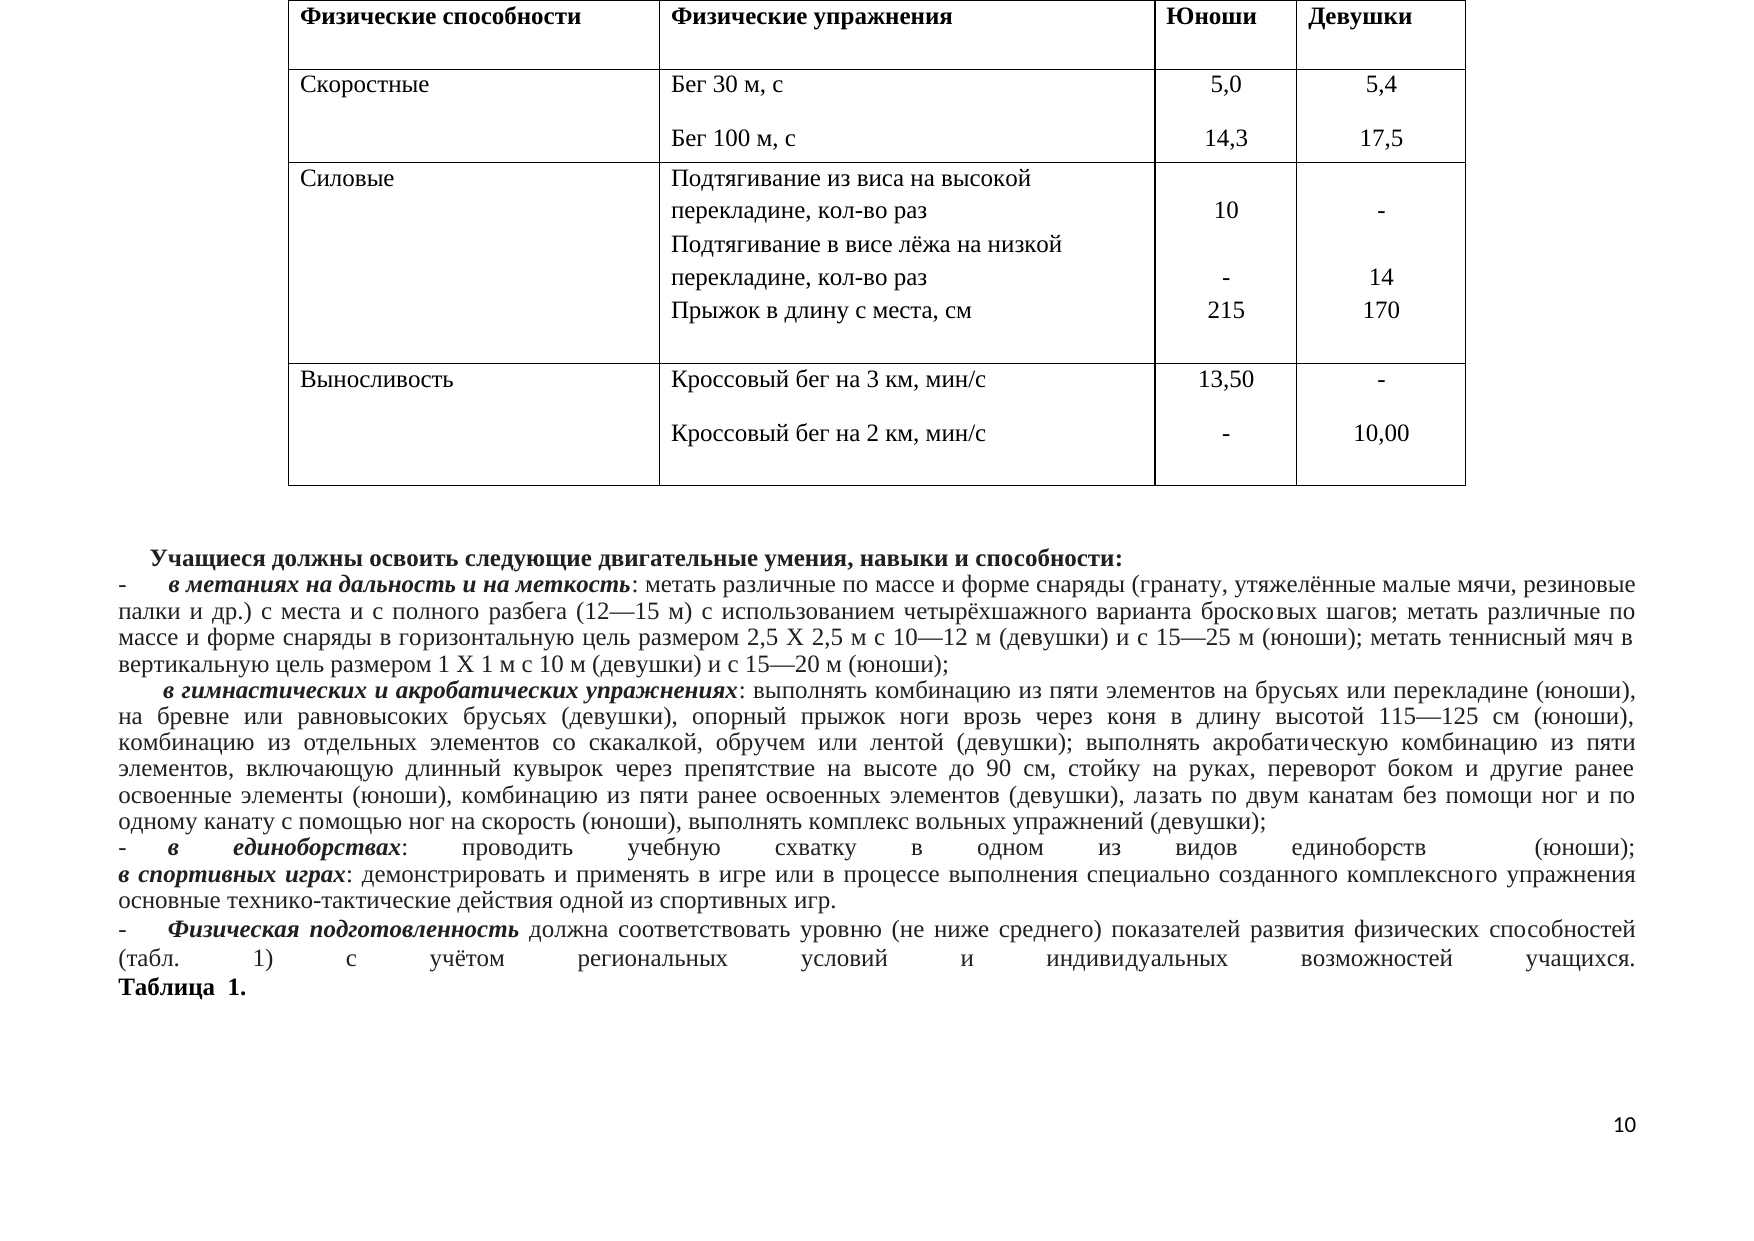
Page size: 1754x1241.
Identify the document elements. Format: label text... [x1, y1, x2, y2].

table_header Физические упражнения [660, 1, 1154, 68]
table_cell - 14 170 [1297, 163, 1465, 363]
table_cell Выносливость [289, 364, 659, 485]
table_cell Скоростные [289, 70, 659, 162]
table_cell 5,0 14,3 [1156, 70, 1296, 162]
text в гимнастических и акробатических упражнениях: выполнять комбинацию из пяти элементов на брусьях или перекладине (юноши), на бревне или равновысоких брусьях (девушки), опорный прыжок ноги врозь через коня в длину высотой 115—125 см (юноши), комбинацию из отдельных элементов со скакалкой, обручем или лентой (девушки); выполнять акробатическую комбинацию из пяти элементов, включающую длинный кувырок через препятствие на высоте до 90 см, стойку на руках, переворот боком и другие ранее освоенные элементы (юноши), комбинацию из пяти ранее освоенных элементов (девушки), лазать по двум канатам без помощи ног и по одному канату с помощью ног на скорость (юноши), выполнять комплекс вольных упражнений (девушки); [118, 677, 1636, 835]
text Учащиеся должны освоить следующие двигательные умения, навыки и способности: [118, 547, 1636, 572]
table_header Девушки [1297, 1, 1465, 68]
table_header Физические способности [289, 1, 659, 68]
table_header Юноши [1156, 1, 1296, 68]
table_cell 10 - 215 [1156, 163, 1296, 363]
table_cell 13,50 - [1156, 364, 1296, 485]
table_cell Кроссовый бег на 3 км, мин/с Кроссовый бег на 2 км, мин/с [660, 364, 1154, 485]
table_cell Бег 30 м, с Бег 100 м, с [660, 70, 1154, 162]
table_cell 5,4 17,5 [1297, 70, 1465, 162]
list в единоборствах: проводить учебную схватку в одном из видов единоборств (юноши); в спортивных играх: демонстрировать и применять в игре или в процессе выполнения специально созданного комплексного упражнения основные технико-тактические действия одной из спортивных игр. [118, 835, 1636, 914]
list Физическая подготовленность должна соответствовать уровню (не ниже среднего) показателей развития физических способностей (табл. 1) с учётом региональных условий и индивидуальных возможностей учащихся. Таблица 1. [118, 914, 1636, 1000]
table_cell Силовые [289, 163, 659, 363]
table_cell - 10,00 [1297, 364, 1465, 485]
table_cell Подтягивание из виса на высокой перекладине, кол-во раз Подтягивание в висе лёжа на низкой перекладине, кол-во раз Прыжок в длину с места, см [660, 163, 1154, 363]
list в метаниях на дальность и на меткость: метать различные по массе и форме снаряды (гранату, утяжелённые малые мячи, резиновые палки и др.) с места и с полного разбега (12—15 м) с использованием четырёхшажного варианта бросковых шагов; метать различные по массе и форме снаряды в горизонтальную цель размером 2,5 X 2,5 м с 10—12 м (девушки) и с 15—25 м (юноши); метать теннисный мяч в вертикальную цель размером 1 X 1 м с 10 м (девушки) и с 15—20 м (юноши); [118, 572, 1636, 677]
